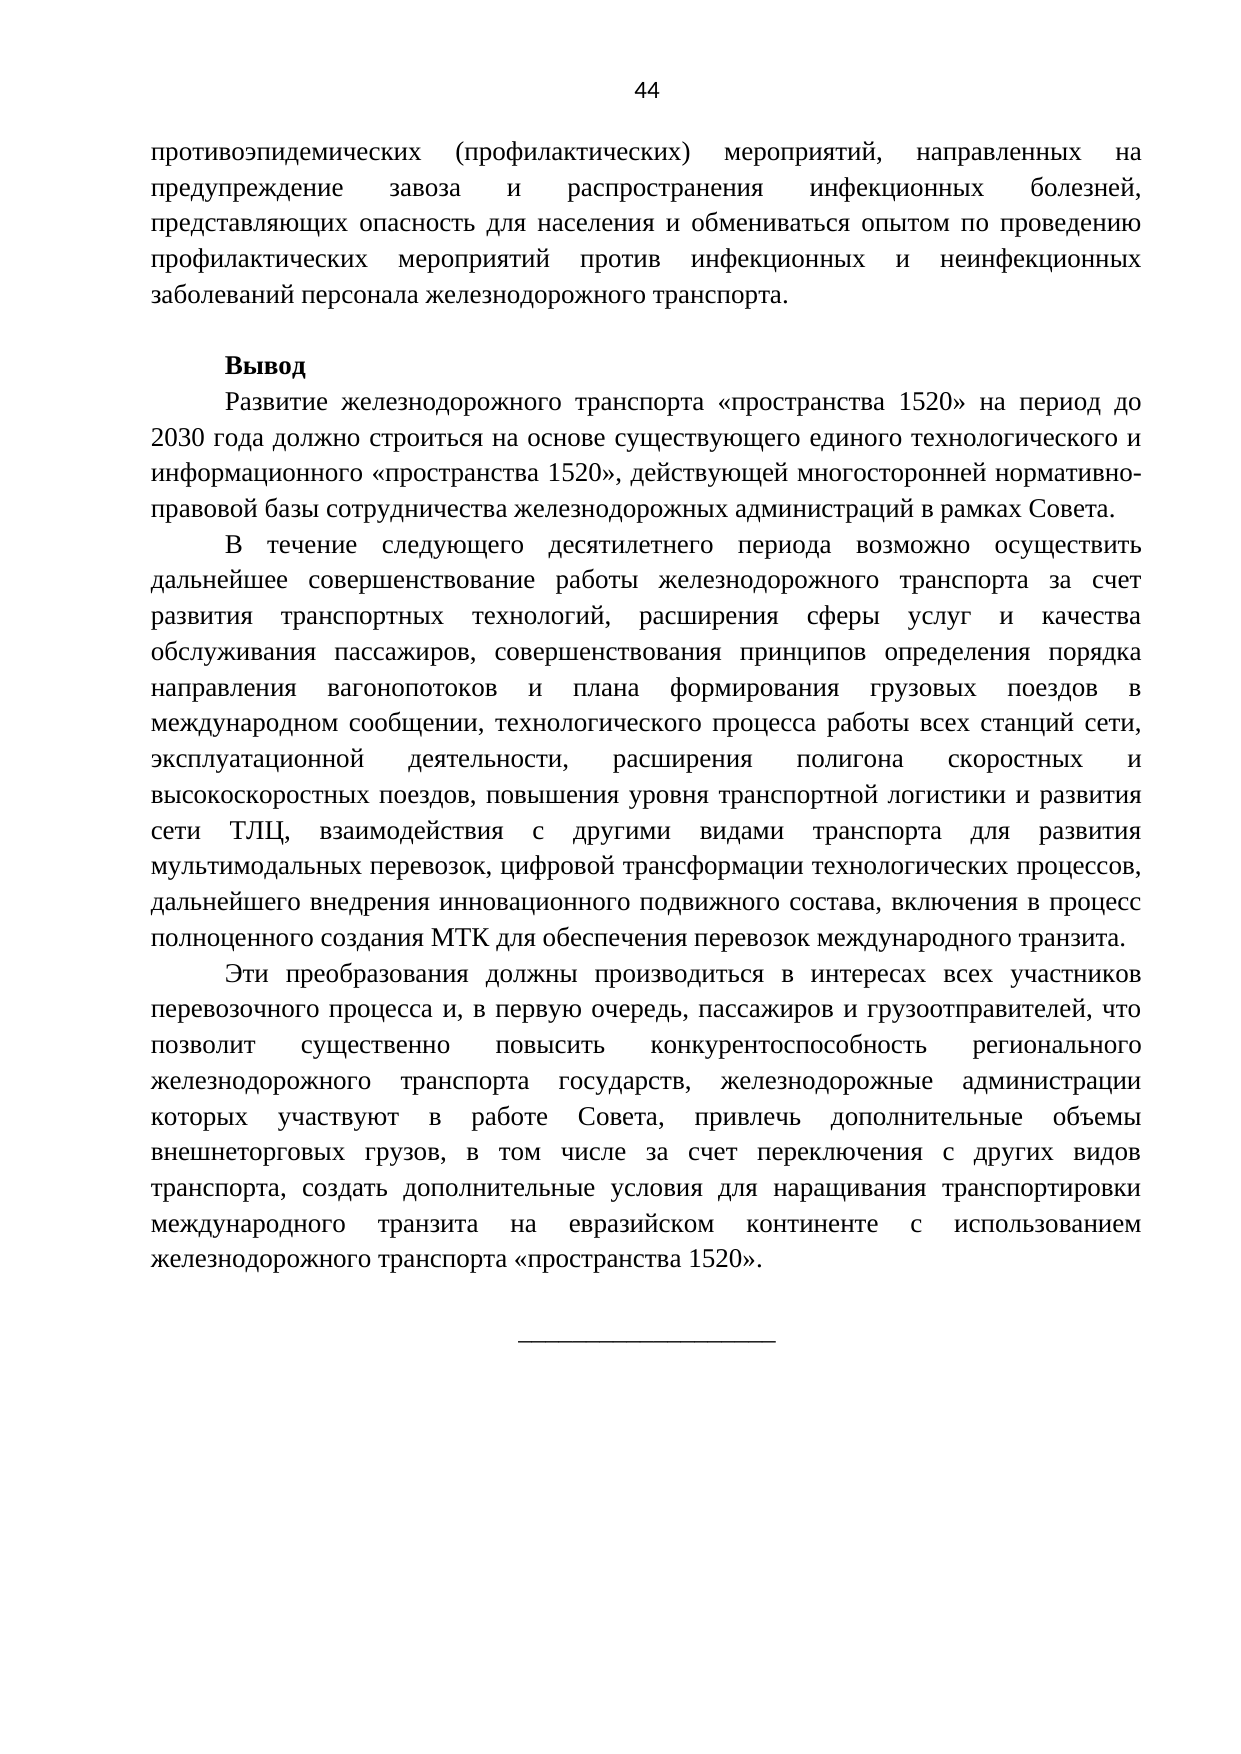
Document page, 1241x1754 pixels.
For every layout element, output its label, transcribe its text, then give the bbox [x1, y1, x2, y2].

text В течение следующего десятилетнего периода возможно осуществить дальнейшее совершенствование работы железнодорожного транспорта за счет развития транспортных технологий, расширения сферы услуг и качества обслуживания пассажиров, совершенствования принципов определения порядка направления вагонопотоков и плана формирования грузовых поездов в международном сообщении, технологического процесса работы всех станций сети, эксплуатационной деятельности, расширения полигона скоростных и высокоскоростных поездов, повышения уровня транспортной логистики и развития сети ТЛЦ, взаимодействия с другими видами транспорта для развития мультимодальных перевозок, цифровой трансформации технологических процессов, дальнейшего внедрения инновационного подвижного состава, включения в процесс полноценного создания МТК для обеспечения перевозок международного транзита. [151, 528, 1143, 952]
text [151, 135, 1143, 309]
text Эти преобразования должны производиться в интересах всех участников перевозочного процесса и, в первую очередь, пассажиров и грузоотправителей, что позволит существенно повысить конкурентоспособность регионального железнодорожного транспорта государств, железнодорожные администрации которых участвуют в работе Совета, привлечь дополнительные объемы внешнеторговых грузов, в том числе за счет переключения с других видов транспорта, создать дополнительные условия для наращивания транспортировки международного транзита на евразийском континенте с использованием железнодорожного транспорта «пространства 1520». [151, 957, 1143, 1274]
text Развитие железнодорожного транспорта «пространства 1520» на период до 2030 года должно строиться на основе существующего единого технологического и информационного «пространства 1520», действующей многосторонней нормативно-правовой базы сотрудничества железнодорожных администраций в рамках Совета. [151, 385, 1143, 523]
text ___________________ [151, 1314, 1143, 1345]
text Вывод [151, 349, 1143, 380]
